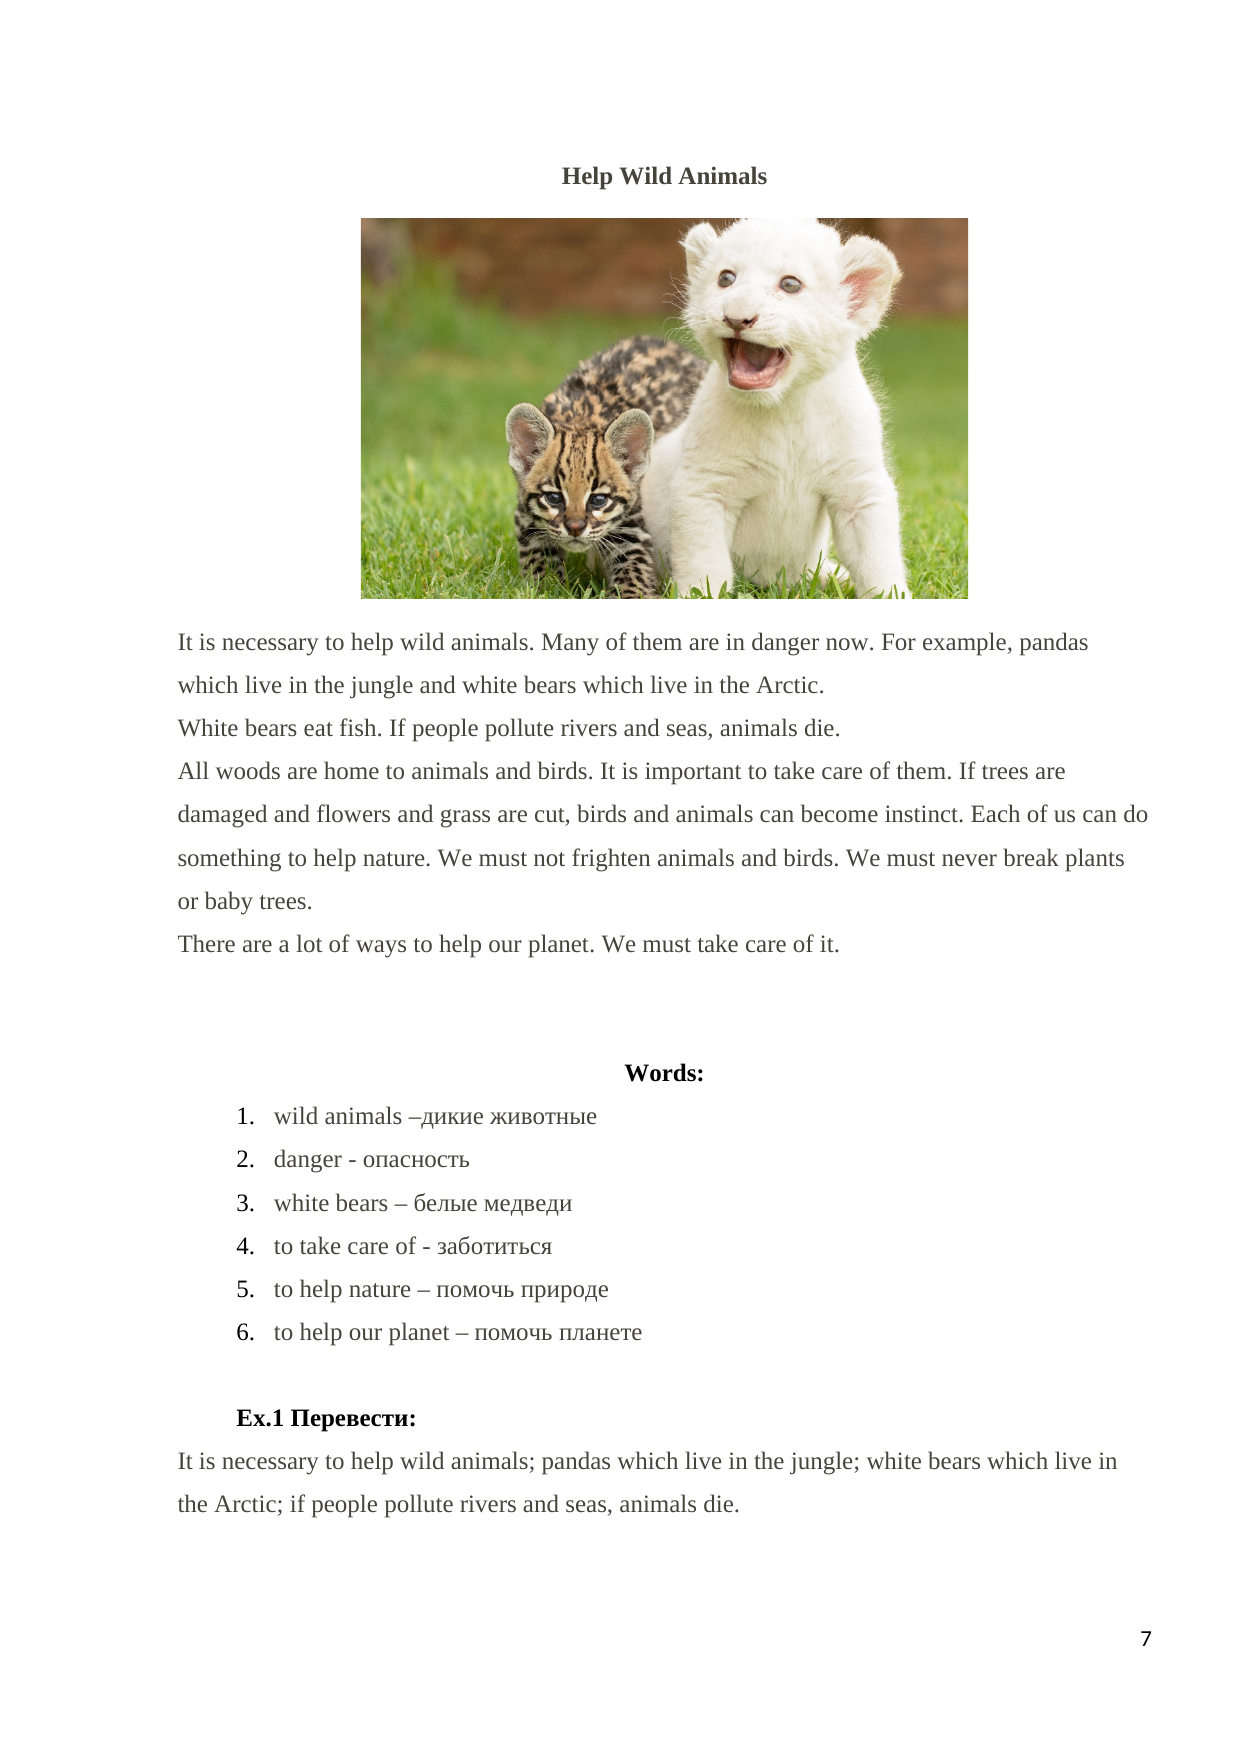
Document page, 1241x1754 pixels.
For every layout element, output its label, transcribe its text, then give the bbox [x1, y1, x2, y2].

text White bears eat fish. If people pollute rivers and seas, animals die. [177, 713, 1152, 742]
text Help Wild Animals [177, 161, 1152, 190]
list white bears – белые медведи [236, 1188, 1152, 1216]
picture [360, 218, 969, 599]
text Ex.1 Перевести: [177, 1403, 1152, 1432]
text It is necessary to help wild animals; pandas which live in the jungle; white bears which live in the Arctic; if people pollute rivers and seas, animals die. [177, 1446, 1152, 1518]
text It is necessary to help wild animals. Many of them are in danger now. For example, pandas which live in the jungle and white bears which live in the Arctic. [177, 627, 1152, 699]
text All woods are home to animals and birds. It is important to take care of them. If trees are damaged and flowers and grass are cut, birds and animals can become instinct. Each of us can do something to help nature. We must not frighten animals and birds. We must never break plants or baby trees. [177, 756, 1152, 914]
list to help our planet – помочь планете [236, 1317, 1152, 1346]
list to take care of - заботиться [236, 1231, 1152, 1259]
list to help nature – помочь природе [236, 1274, 1152, 1303]
list wild animals –дикие животные [236, 1101, 1152, 1130]
list danger - опасность [236, 1144, 1152, 1173]
text Words: [177, 1058, 1152, 1087]
text There are a lot of ways to help our planet. We must take care of it. [177, 929, 1152, 958]
